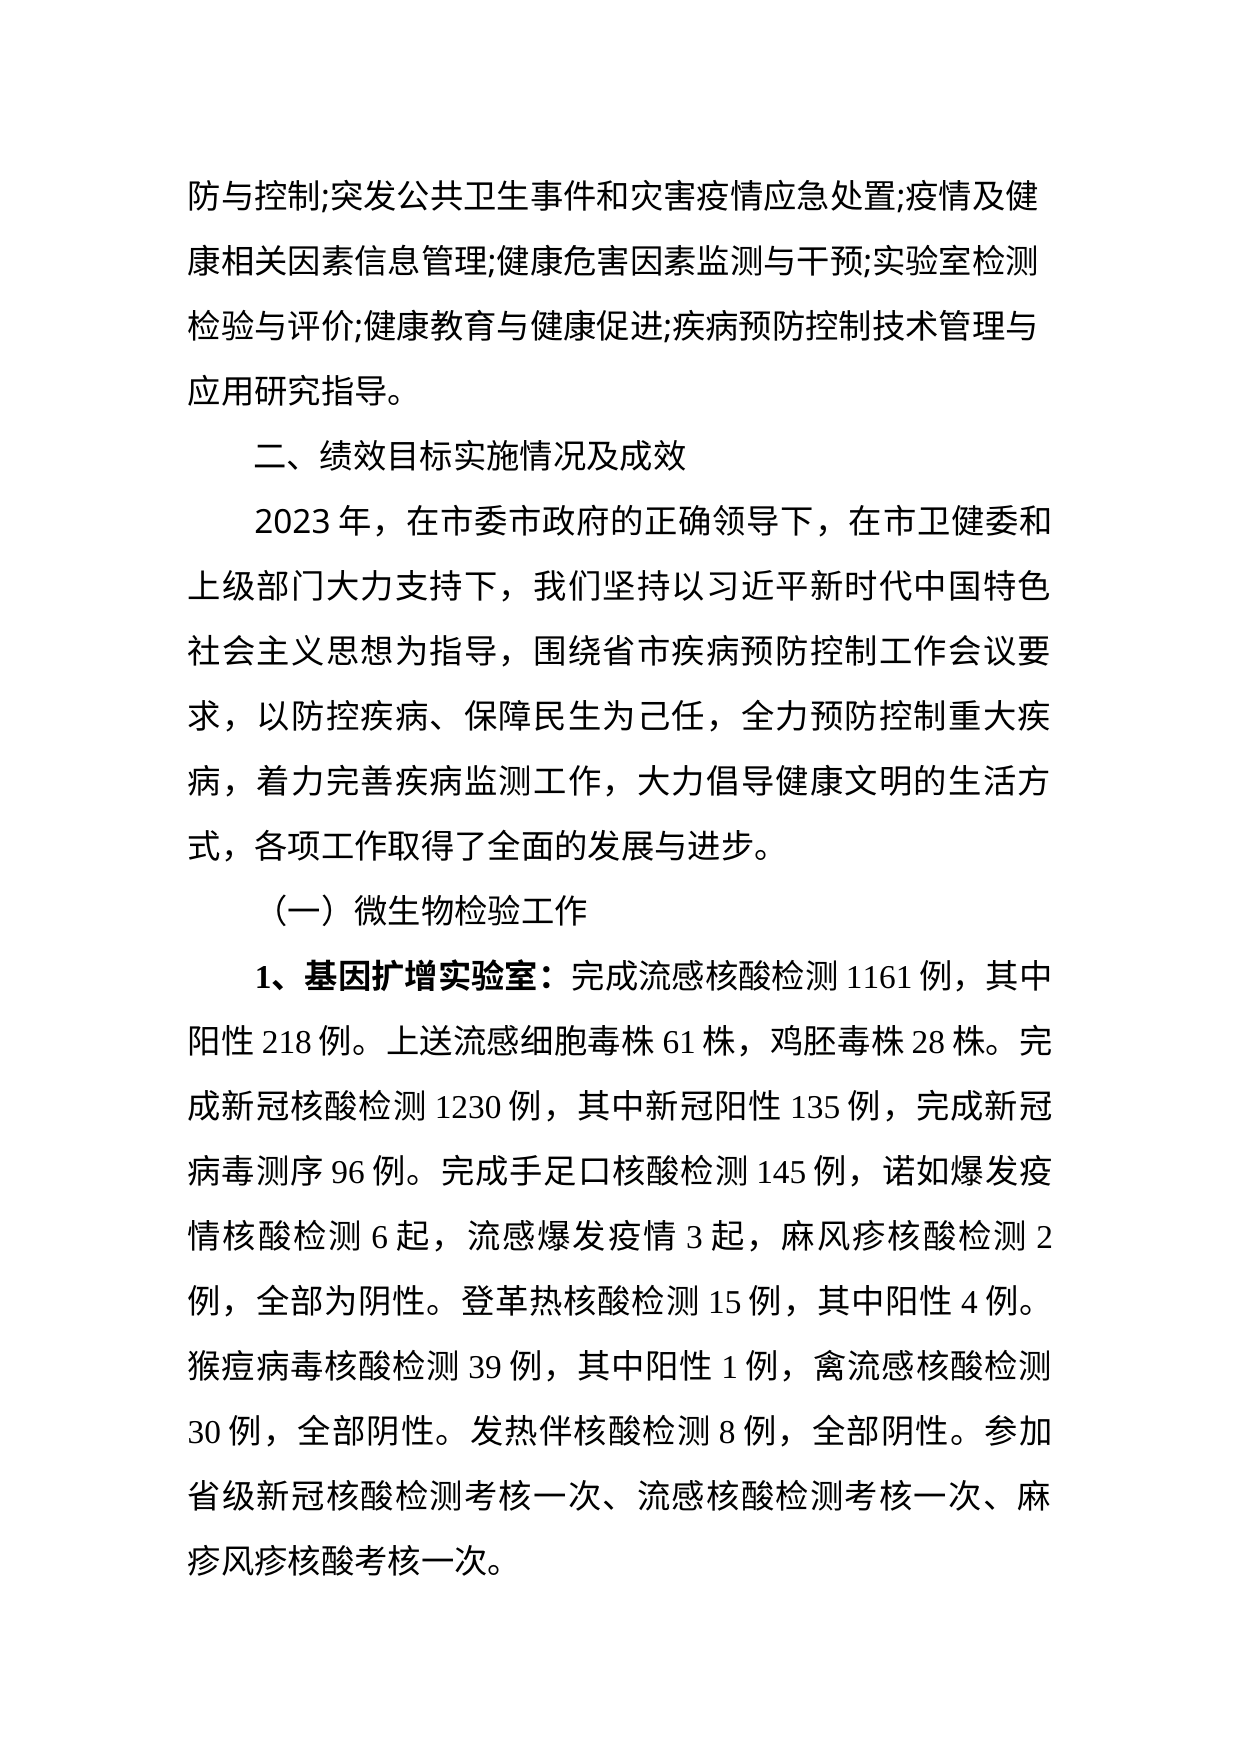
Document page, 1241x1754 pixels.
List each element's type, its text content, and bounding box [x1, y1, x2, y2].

list 二、绩效目标实施情况及成效 [253, 422, 1053, 487]
text 1、基因扩增实验室：完成流感核酸检测1161例，其中阳性218例。上送流感细胞毒株61株，鸡胚毒株28株。完成新冠核酸检测1230例，其中新冠阳性135例，完成新冠病毒测序96例。完成手足口核酸检测145例，诺如爆发疫情核酸检测6起，流感爆发疫情3起，麻风疹核酸检测2例，全部为阴性。登革热核酸检测15例，其中阳性4例。猴痘病毒核酸检测39例，其中阳性1例，禽流感核酸检测30例，全部阴性。发热伴核酸检测8例，全部阴性。参加省级新冠核酸检测考核一次、流感核酸检测考核一次、麻疹风疹核酸考核一次。 [187, 942, 1053, 1592]
list 2023年，在市委市政府的正确领导下，在市卫健委和上级部门大力支持下，我们坚持以习近平新时代中国特色社会主义思想为指导，围绕省市疾病预防控制工作会议要求，以防控疾病、保障民生为己任，全力预防控制重大疾病，着力完善疾病监测工作，大力倡导健康文明的生活方式，各项工作取得了全面的发展与进步。 [187, 487, 1053, 877]
text （一）微生物检验工作 [187, 877, 1053, 942]
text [187, 162, 1053, 422]
